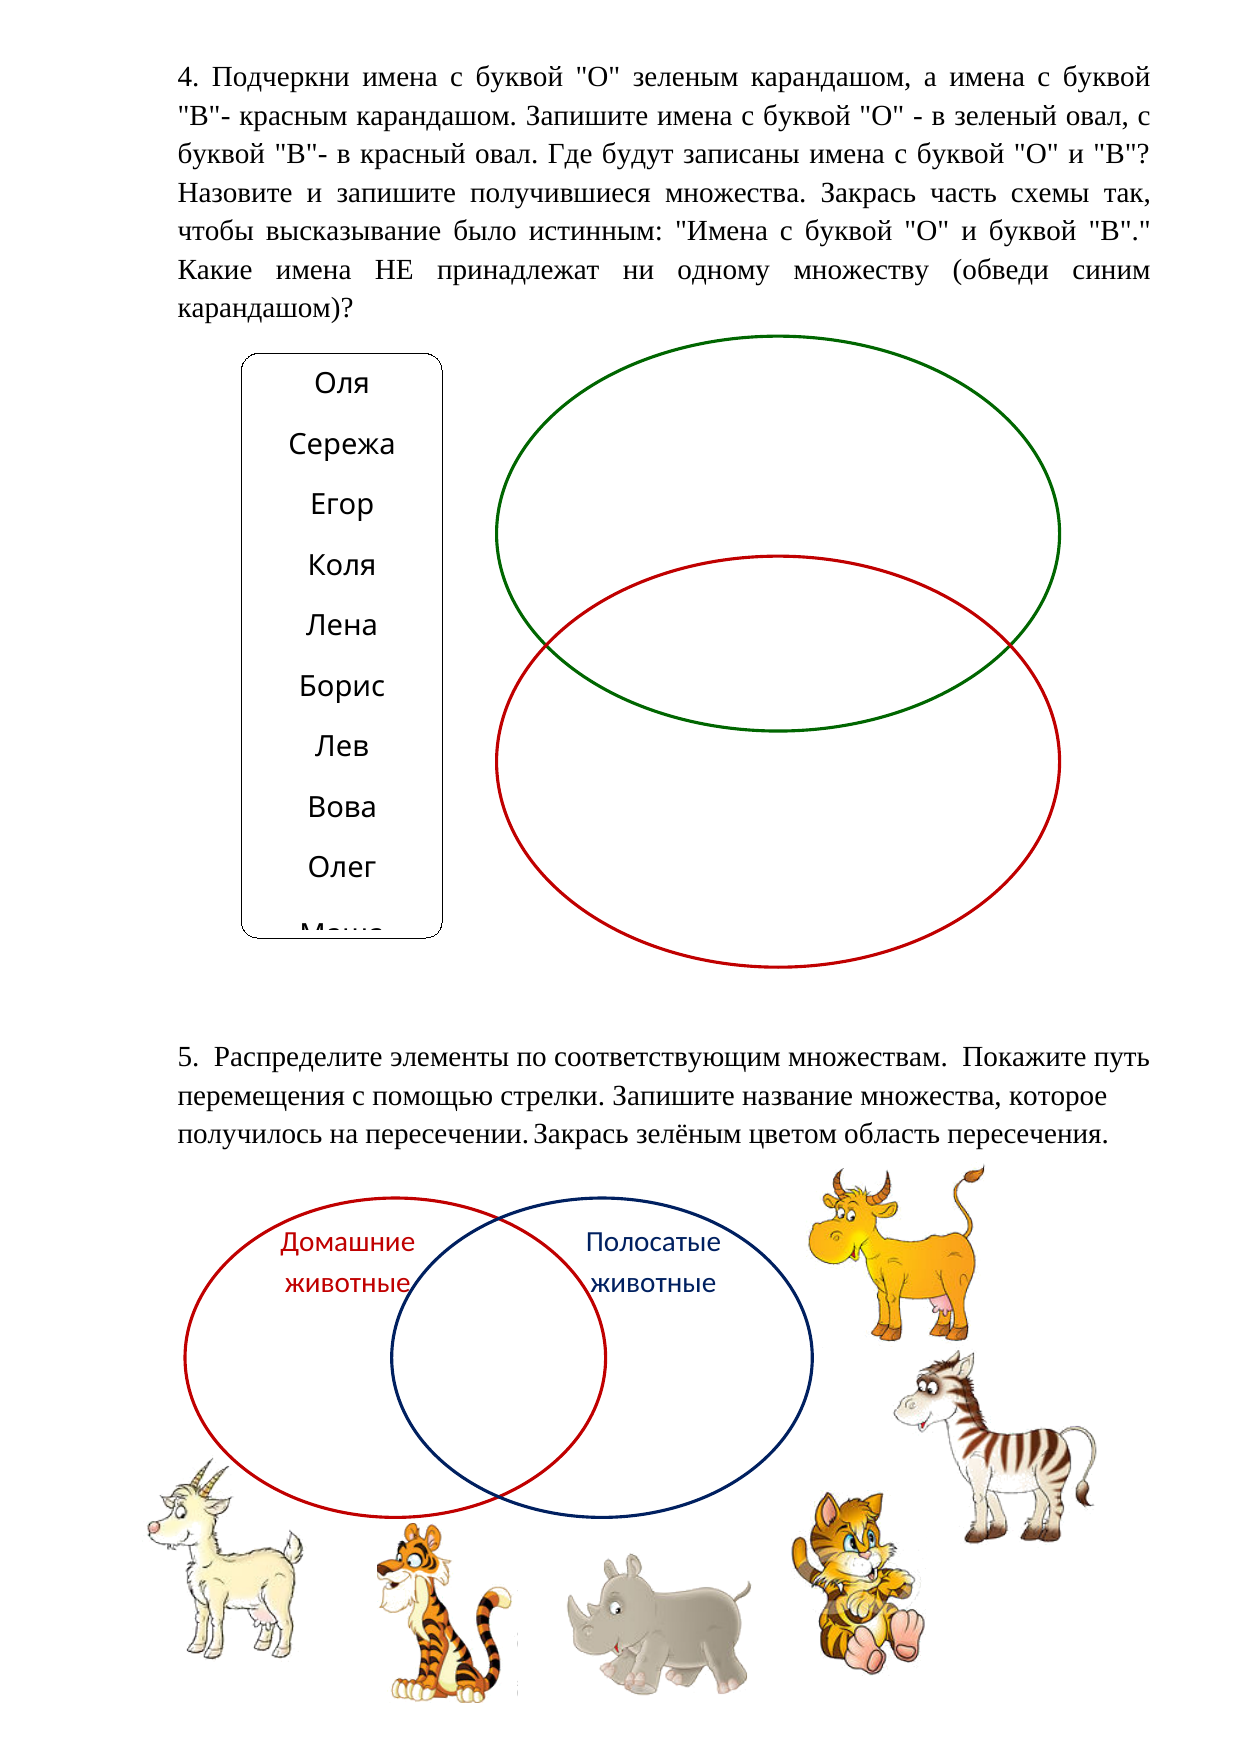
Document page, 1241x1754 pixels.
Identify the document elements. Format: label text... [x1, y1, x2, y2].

picture [142, 1455, 309, 1662]
picture [377, 1523, 518, 1703]
picture [563, 1551, 755, 1703]
text 5. Распределите элементы по соответствующим множествам. Покажите путь перемещения с помощью стрелки. Запишите название множества, которое получилось на пересечении. Закрась зелёным цветом область пересечения. [177, 1039, 1152, 1150]
picture [790, 1162, 1101, 1676]
text 4. Подчеркни имена с буквой "О" зеленым карандашом, а имена с буквой "В"- красным карандашом. Запишите имена с буквой "О" - в зеленый овал, с буквой "В"- в красный овал. Где будут записаны имена с буквой "О" и "В"? Назовите и запишите получившиеся множества. Закрась часть схемы так, чтобы высказывание было истинным: "Имена с буквой "О" и буквой "В"." Какие имена НЕ принадлежат ни одному множеству (обведи синим карандашом)? [177, 59, 1152, 324]
